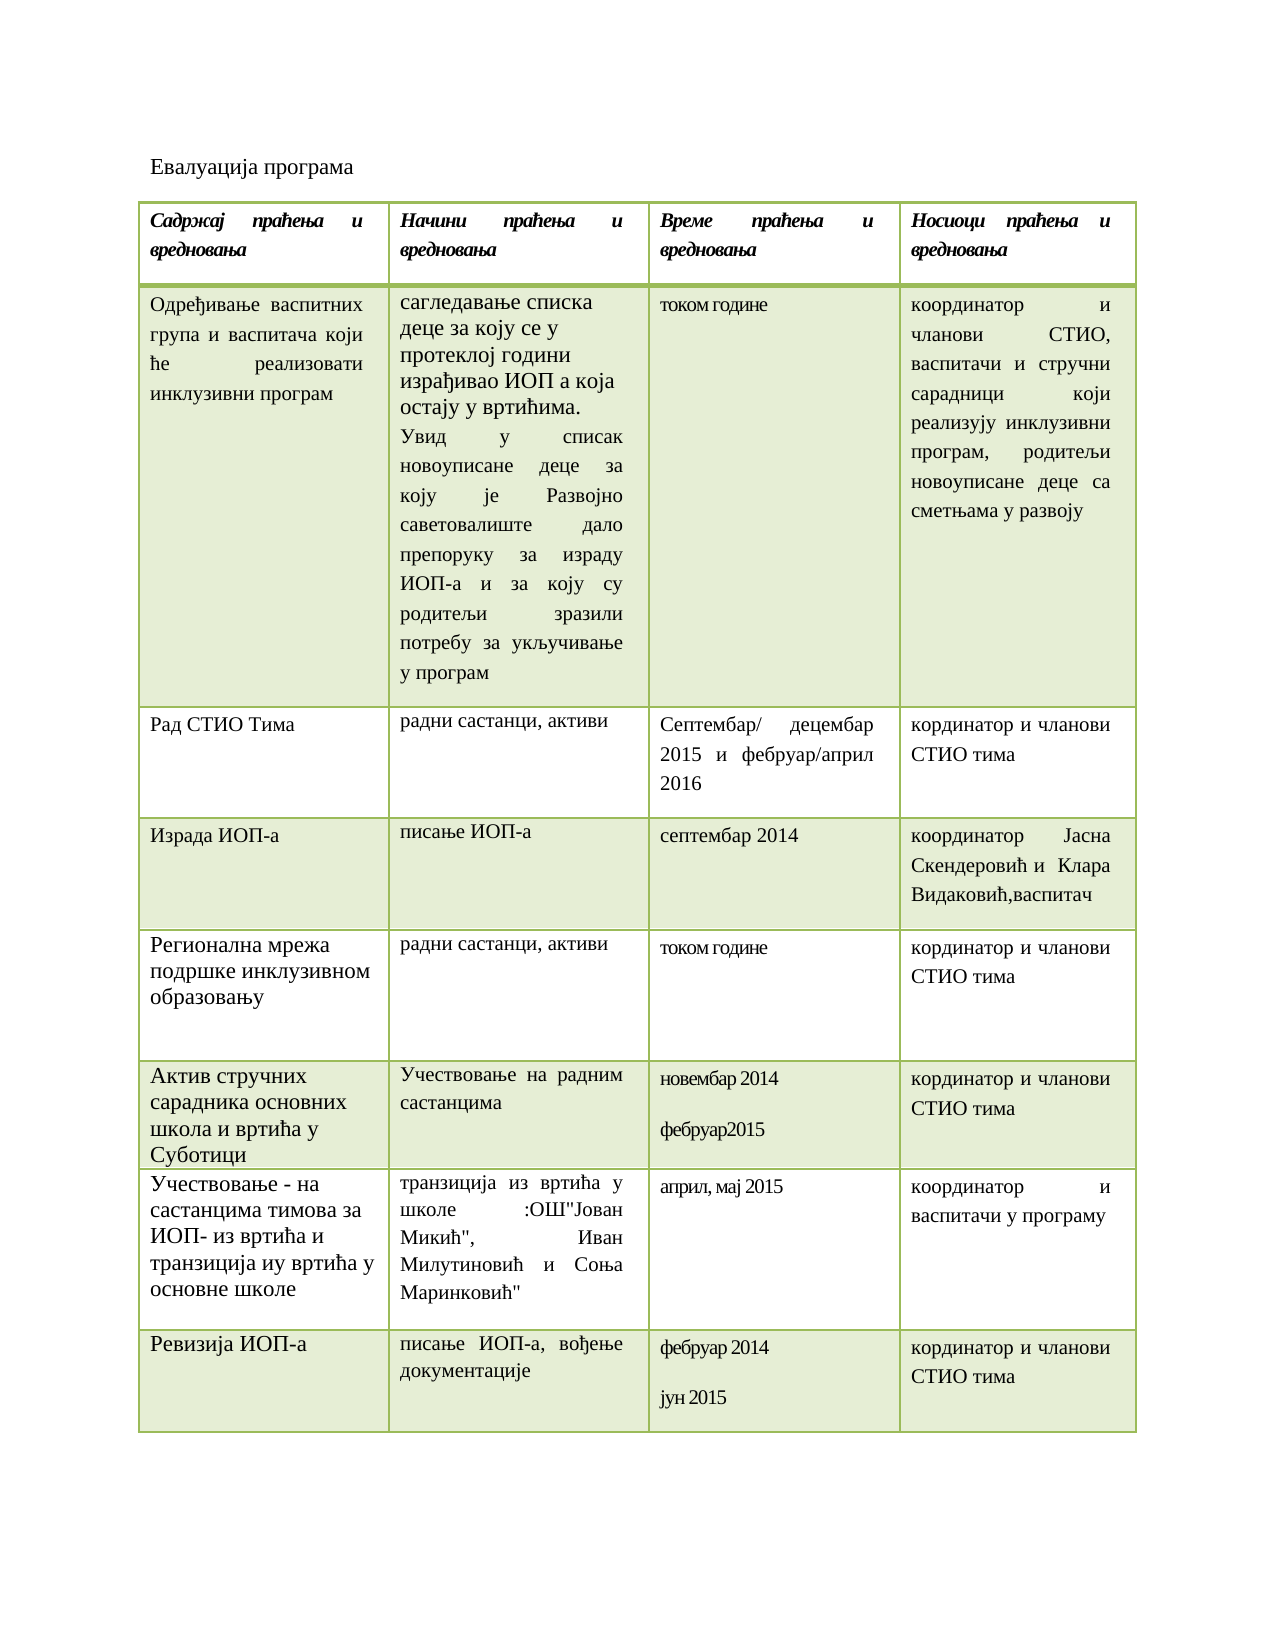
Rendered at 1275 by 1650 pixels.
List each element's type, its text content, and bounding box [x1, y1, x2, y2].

table_cell писање ИОП-а [390, 819, 648, 928]
table_header Носиоци праћења и вредновања [901, 204, 1135, 283]
table_cell фебруар 2014 јун 2015 [650, 1331, 899, 1431]
table_cell Учествовање на радним састанцима [390, 1062, 648, 1167]
table_cell Рад СТИО Тима [140, 708, 388, 817]
table_cell радни састанци, активи [390, 931, 648, 1060]
table_cell септембар 2014 [650, 819, 899, 928]
table_header Време праћења и вредновања [650, 204, 899, 283]
table_cell Учествовање - на састанцима тимова за ИОП- из вртића и транзиција иу вртића у основне школе [140, 1170, 388, 1328]
table_cell координатор и васпитачи у програму [901, 1170, 1135, 1328]
table_cell април, мај 2015 [650, 1170, 899, 1328]
table_cell Септембар/ децембар 2015 и фебруар/април 2016 [650, 708, 899, 817]
table_cell током године [650, 931, 899, 1060]
table_cell Ревизија ИОП-а [140, 1331, 388, 1431]
table_cell кординатор и чланови СТИО тима [901, 708, 1135, 817]
table_cell током године [650, 288, 899, 706]
table_header Начини праћења и вредновања [390, 204, 648, 283]
text Евалуација програма [150, 150, 1125, 181]
table_cell координатор Јасна Скендеровић и Клара Видаковић,васпитач [901, 819, 1135, 928]
table_cell сагледавање списка деце за коју се у протеклој години израђивао ИОП а која остају у вртићима. Увид у списак новоуписане деце за коју је Развојно саветовалиште дало препоруку за израду ИОП-а и за коју су родитељи зразили потребу за укључивање у програм [390, 288, 648, 706]
table_cell кординатор и чланови СТИО тима [901, 1331, 1135, 1431]
table_cell кординатор и чланови СТИО тима [901, 1062, 1135, 1167]
table_cell Одређивање васпитних група и васпитача који ће реализовати инклузивни програм [140, 288, 388, 706]
table_cell новембар 2014 фебруар2015 [650, 1062, 899, 1167]
table_cell транзиција из вртића у школе :ОШ"Јован Микић", Иван Милутиновић и Соња Маринковић" [390, 1170, 648, 1328]
table_cell радни састанци, активи [390, 708, 648, 817]
table_header Садржај праћења и вредновања [140, 204, 388, 283]
table_cell Израда ИОП-а [140, 819, 388, 928]
table_cell координатор и чланови СТИО, васпитачи и стручни сарадници који реализују инклузивни програм, родитељи новоуписане деце са сметњама у развоју [901, 288, 1135, 706]
table_cell Актив стручних сарадника основних школа и вртића у Суботици [140, 1062, 388, 1167]
table_cell писање ИОП-а, вођење документације [390, 1331, 648, 1431]
table_cell Регионална мрежа подршке инклузивном образовању [140, 931, 388, 1060]
table_cell кординатор и чланови СТИО тима [901, 931, 1135, 1060]
